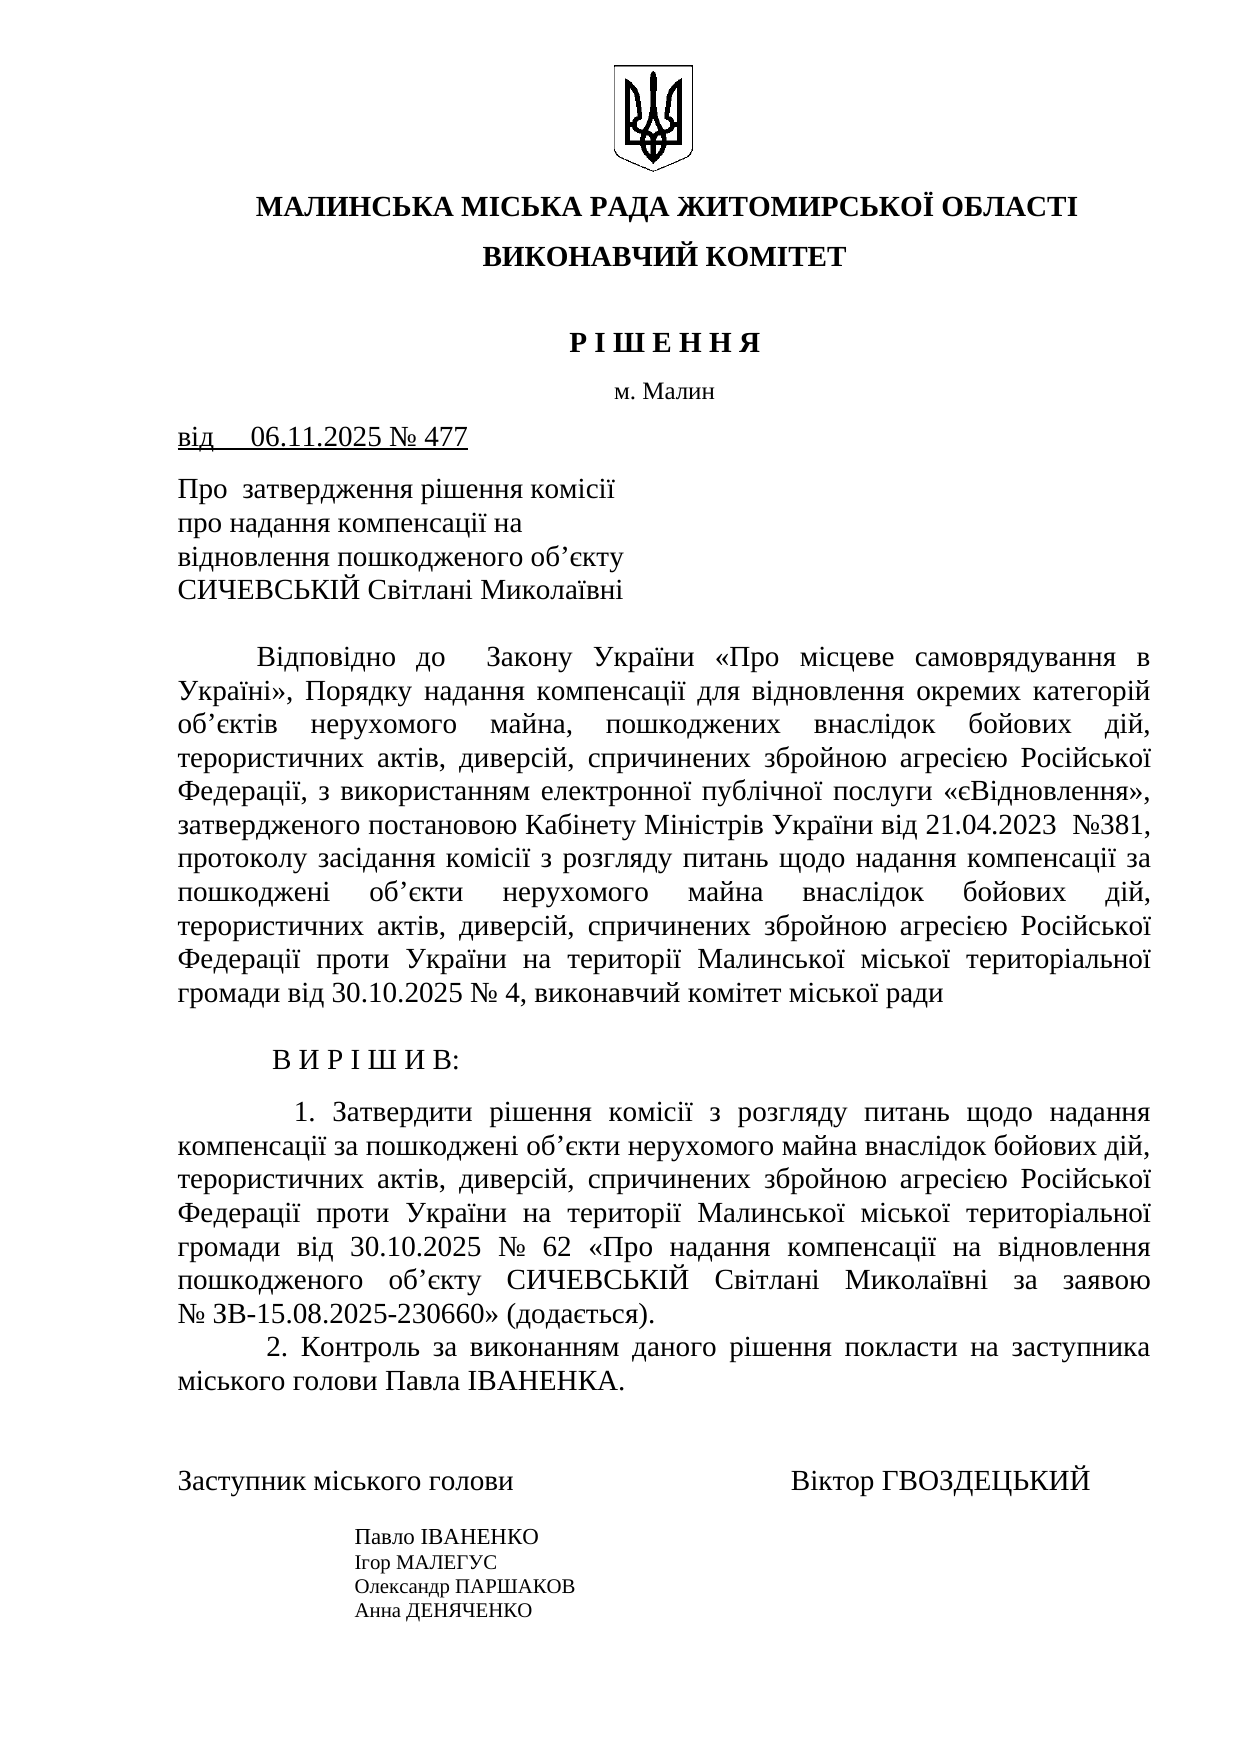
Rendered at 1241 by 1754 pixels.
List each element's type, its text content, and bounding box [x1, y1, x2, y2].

text м. Малин [177, 376, 1152, 404]
text Відповідно до Закону України «Про місцеве самоврядування в Україні», Порядку надання компенсації для відновлення окремих категорій об’єктів нерухомого майна, пошкоджених внаслідок бойових дій, терористичних актів, диверсій, спричинених збройною агресією Російської Федерації, з використанням електронної публічної послуги «єВідновлення», затвердженого постановою Кабінету Міністрів України від 21.04.2023 №381, протоколу засідання комісії з розгляду питань щодо надання компенсації за пошкоджені об’єкти нерухомого майна внаслідок бойових дій, терористичних актів, диверсій, спричинених збройною агресією Російської Федерації проти України на території Малинської міської територіальної громади від 30.10.2025 № 4, виконавчий комітет міської ради [177, 639, 1152, 1008]
text ВИКОНАВЧИЙ КОМІТЕТ [177, 239, 1152, 273]
text відновлення пошкодженого об’єкту [177, 539, 1152, 572]
text В И Р І Ш И В: [177, 1042, 1152, 1075]
text Про затвердження рішення комісії [177, 472, 1152, 505]
text МАЛИНСЬКА МІСЬКА РАДА ЖИТОМИРСЬКОЇ ОБЛАСТІ [177, 189, 1152, 222]
text 1. Затвердити рішення комісії з розгляду питань щодо надання компенсації за пошкоджені об’єкти нерухомого майна внаслідок бойових дій, терористичних актів, диверсій, спричинених збройною агресією Російської Федерації проти України на території Малинської міської територіальної громади від 30.10.2025 № 62 «Про надання компенсації на відновлення пошкодженого об’єкту СИЧЕВСЬКІЙ Світлані Миколаївні за заявою № ЗВ-15.08.2025-230660» (додається). [177, 1094, 1152, 1329]
text від 06.11.2025 № 477 [177, 419, 1152, 452]
text Ігор МАЛЕГУС [177, 1550, 1152, 1574]
text Заступник міського голови Віктор ГВОЗДЕЦЬКИЙ [177, 1463, 1152, 1497]
text про надання компенсації на [177, 505, 1152, 539]
picture [612, 64, 694, 173]
text Р І Ш Е Н Н Я [177, 325, 1152, 359]
text СИЧЕВСЬКІЙ Світлані Миколаївні [177, 572, 1152, 606]
text Олександр ПАРШАКОВ [177, 1574, 1152, 1598]
text 2. Контроль за виконанням даного рішення покласти на заступника міського голови Павла ІВАНЕНКА. [177, 1329, 1152, 1396]
text Анна ДЕНЯЧЕНКО [177, 1598, 1152, 1622]
text Павло ІВАНЕНКО [177, 1523, 1152, 1550]
